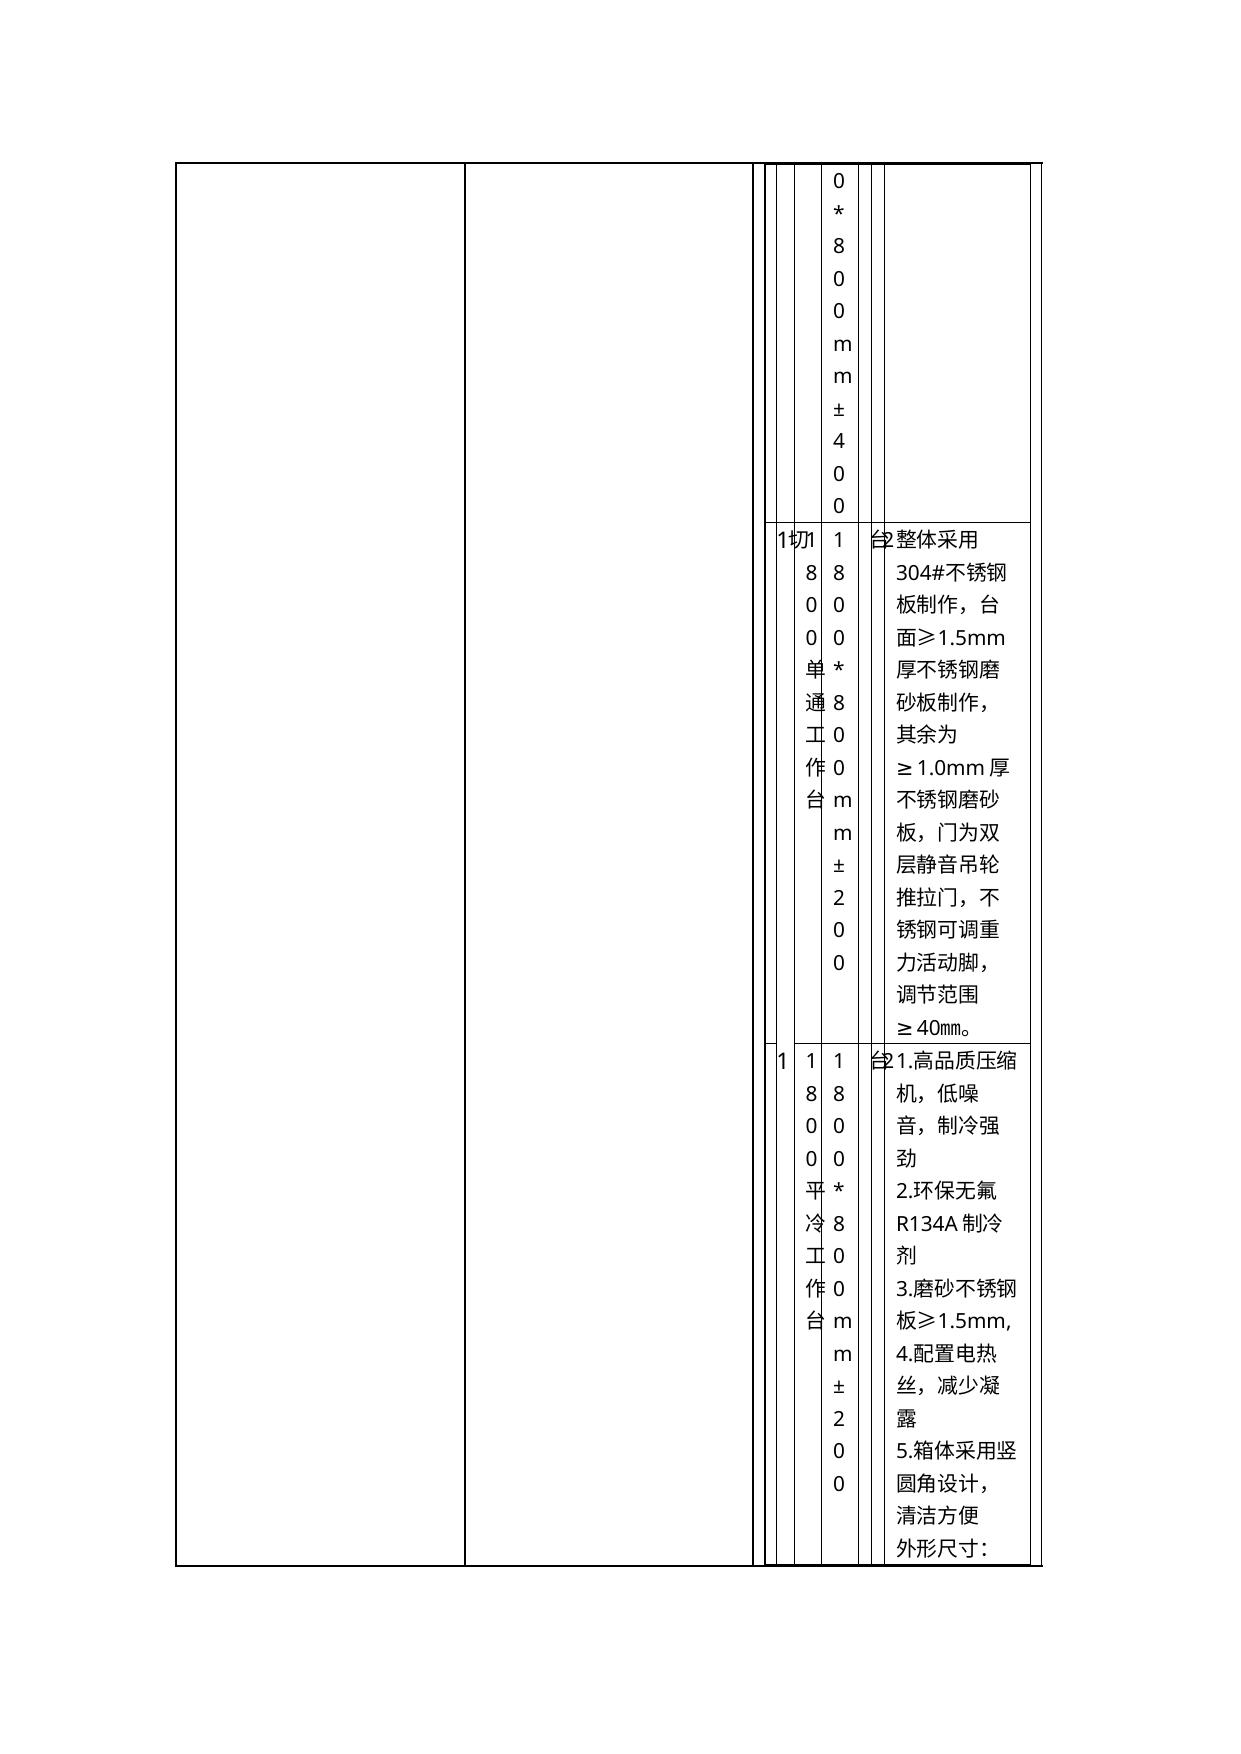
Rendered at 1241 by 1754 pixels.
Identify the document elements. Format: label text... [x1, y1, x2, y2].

table_cell [885, 523, 1030, 1043]
table_cell [859, 165, 871, 522]
table_cell [872, 1044, 884, 1057]
table_cell [766, 165, 776, 522]
table_cell [754, 164, 764, 1565]
table_cell [872, 1058, 884, 1564]
table_cell [777, 523, 794, 1564]
table_cell [766, 523, 776, 1043]
table_cell [795, 165, 821, 522]
table_cell [766, 1044, 776, 1564]
table_cell [822, 165, 858, 522]
table_cell [822, 523, 858, 1043]
table_cell [872, 537, 884, 1043]
table_cell [872, 523, 884, 536]
table_cell 2 [466, 164, 752, 1565]
table_cell [795, 1044, 821, 1564]
table_cell [885, 165, 1030, 522]
table_cell [885, 1044, 1030, 1564]
table_cell ▲ [177, 164, 464, 1565]
table_cell [859, 523, 871, 1043]
table_cell [1031, 164, 1041, 1565]
table_cell [859, 1044, 871, 1564]
table_cell [795, 523, 821, 1043]
table_cell [822, 1044, 858, 1564]
table_cell [777, 165, 794, 522]
table_cell [872, 165, 884, 522]
